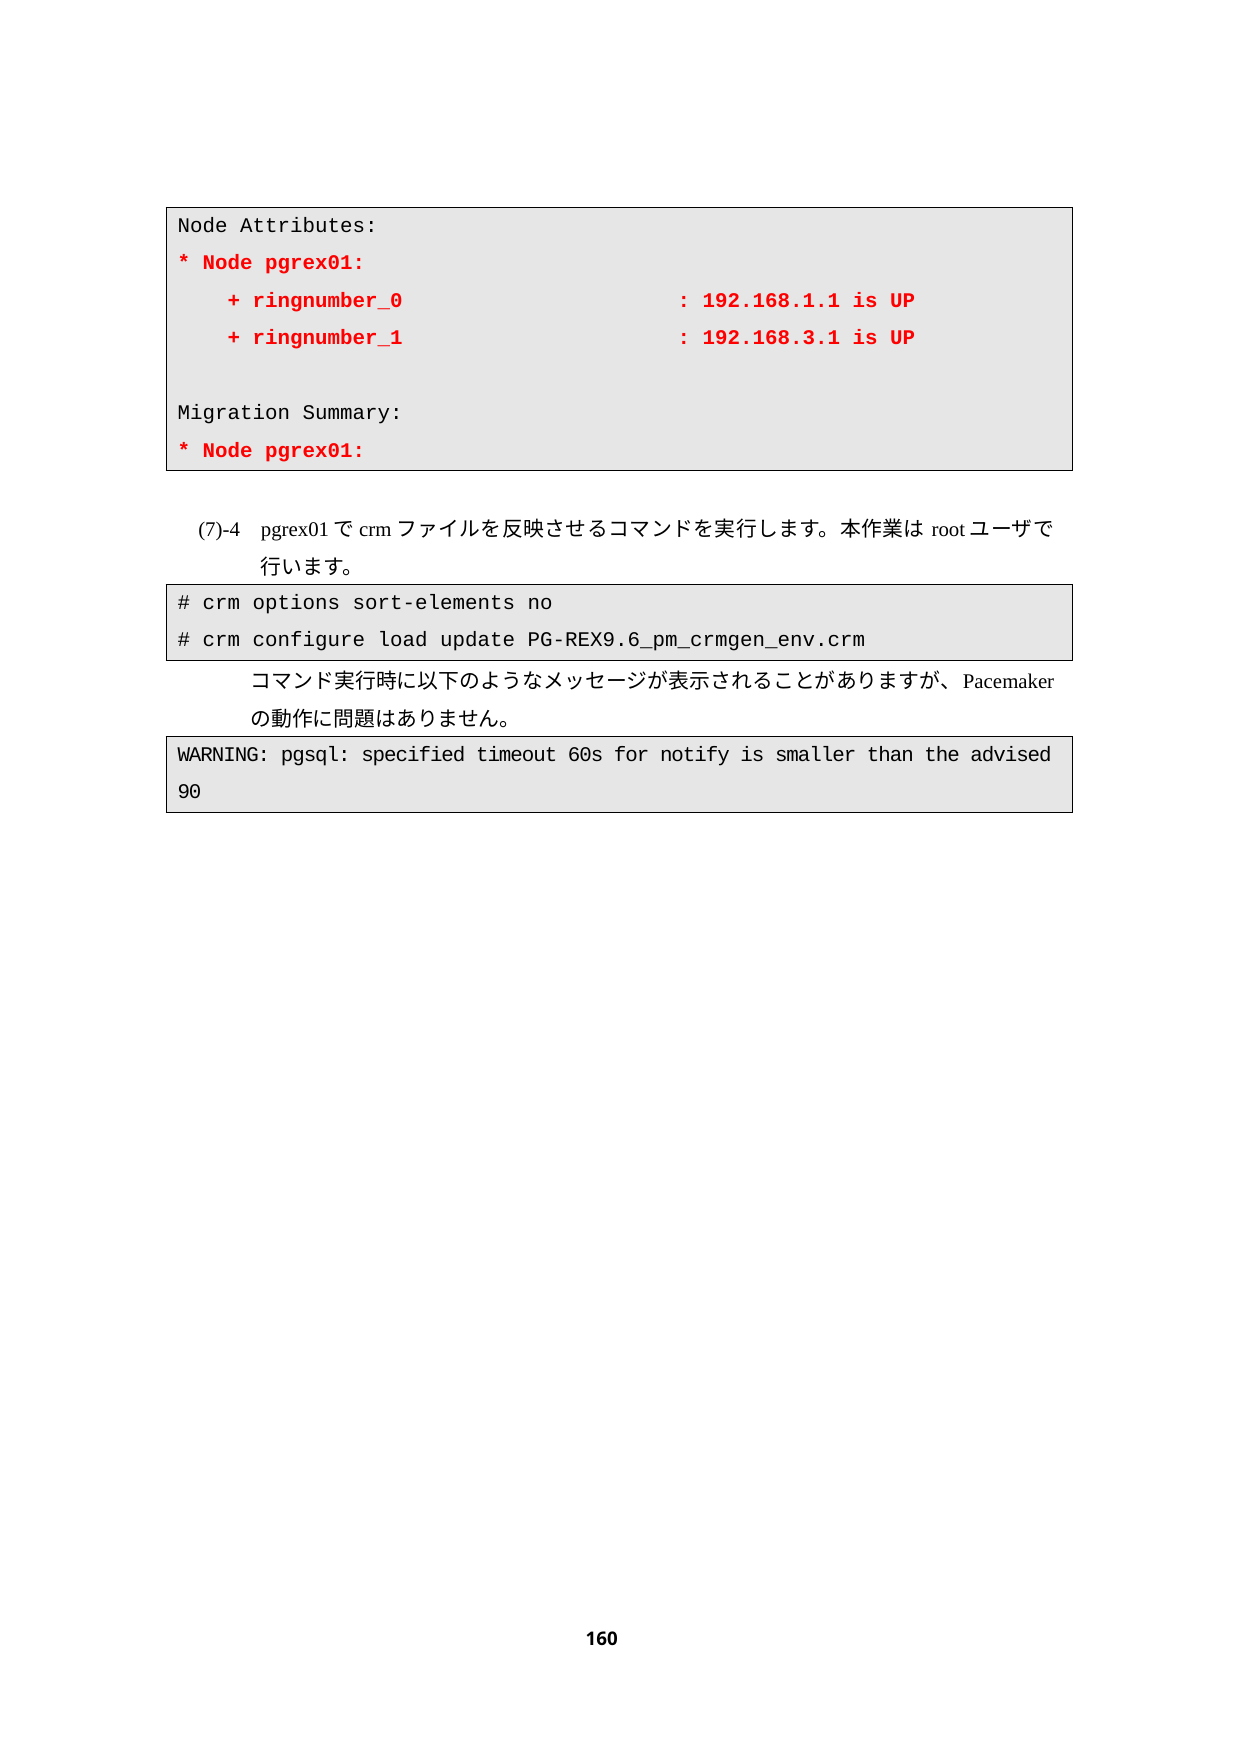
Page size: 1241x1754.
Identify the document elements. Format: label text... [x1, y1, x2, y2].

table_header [167, 208, 1072, 470]
table_header # crm options sort-elements no # crm configure load update PG-REX9.6_pm_crmgen_env.crm [167, 585, 1072, 660]
table_header WARNING: pgsql: specified timeout 60s for notify is smaller than the advised 90 [167, 737, 1072, 812]
text コマンド実行時に以下のようなメッセージが表示されることがありますが、Pacemakerの動作に問題はありません。 [250, 661, 1054, 736]
list pgrex01でcrmファイルを反映させるコマンドを実行します。本作業はrootユーザで行います。 [198, 509, 1054, 584]
